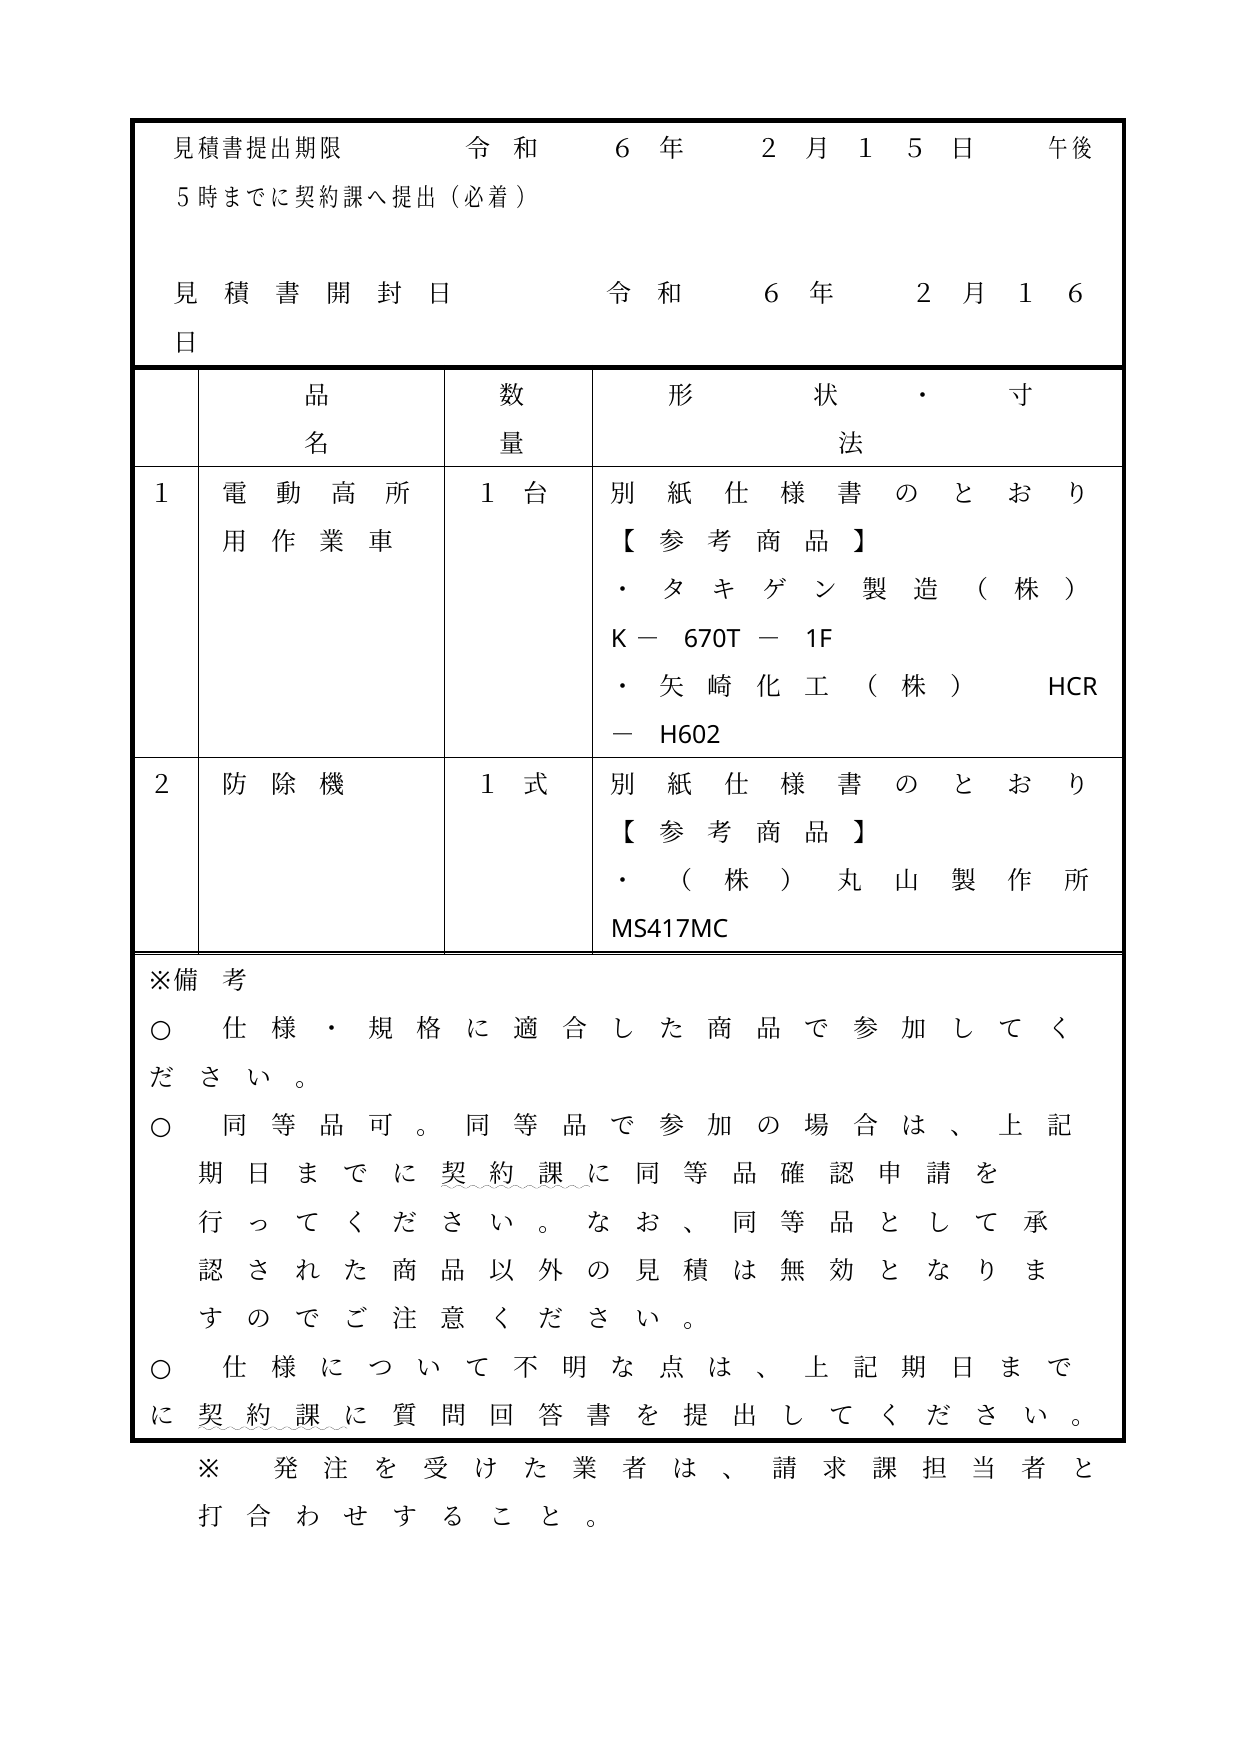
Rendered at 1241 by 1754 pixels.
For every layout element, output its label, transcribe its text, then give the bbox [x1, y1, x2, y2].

table_cell １式 [445, 758, 592, 951]
table_cell 別紙仕様書のとおり【参考商品】 ・（株）丸山製作所 MS417MC [593, 758, 1122, 951]
text ※ 発注を受けた業者は、請求課担当者と打合わせすること。 [174, 1443, 1120, 1539]
table_cell １ [135, 467, 198, 757]
table_cell ２ [135, 758, 198, 951]
table_cell 品 名 [199, 370, 444, 466]
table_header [135, 123, 1122, 365]
table_cell 数 量 [445, 370, 592, 466]
table_cell [135, 370, 198, 466]
table_cell 防除機 [199, 758, 444, 951]
table_cell 形 状 ・ 寸 法 [593, 370, 1122, 466]
table_cell ※備考 ○ 仕様・規格に適合した商品で参加してください。 ○ 同等品可。同等品で参加の場合は、上記期日までに契約課に同等品確認申請を行ってください。なお、同等品として承認された商品以外の見積は無効となりますのでご注意ください。 ○ 仕様について不明な点は、上記期日までに契約課に質問回答書を提出してください。 [135, 955, 1122, 1438]
table_cell １台 [445, 467, 592, 757]
table_cell 電動高所用作業車 [199, 467, 444, 757]
table_cell 別紙仕様書のとおり【参考商品】 ・タキゲン製造（株） K－670T－1F ・矢崎化工（株） HCR－H602 [593, 467, 1122, 757]
